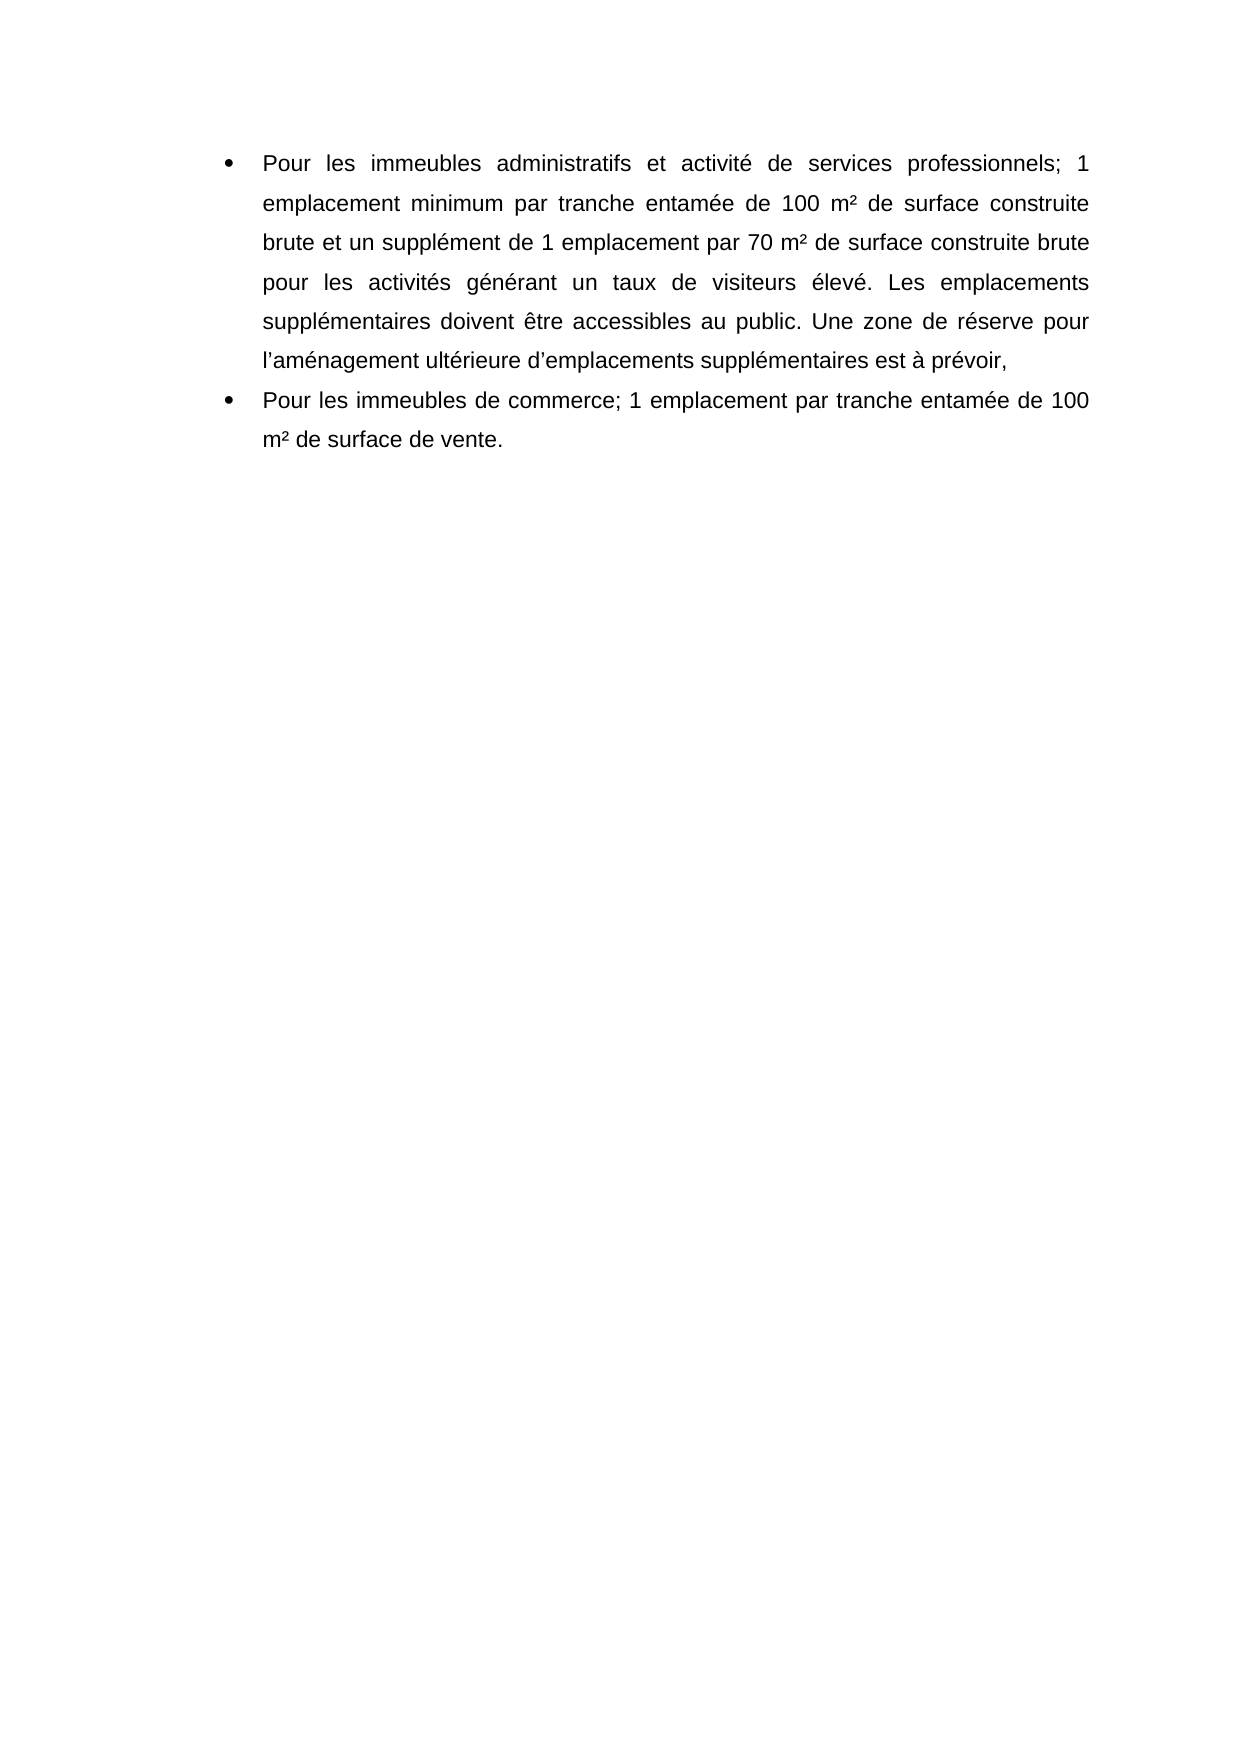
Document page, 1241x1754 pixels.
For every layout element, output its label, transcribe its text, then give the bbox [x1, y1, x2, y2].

list Pour les immeubles de commerce; 1 emplacement par tranche entamée de 100 m² de surface de vente. [225, 387, 1090, 453]
list Pour les immeubles administratifs et activité de services professionnels; 1 emplacement minimum par tranche entamée de 100 m² de surface construite brute et un supplément de 1 emplacement par 70 m² de surface construite brute pour les activités générant un taux de visiteurs élevé. Les emplacements supplémentaires doivent être accessibles au public. Une zone de réserve pour l’aménagement ultérieure d’emplacements supplémentaires est à prévoir, [225, 150, 1090, 374]
